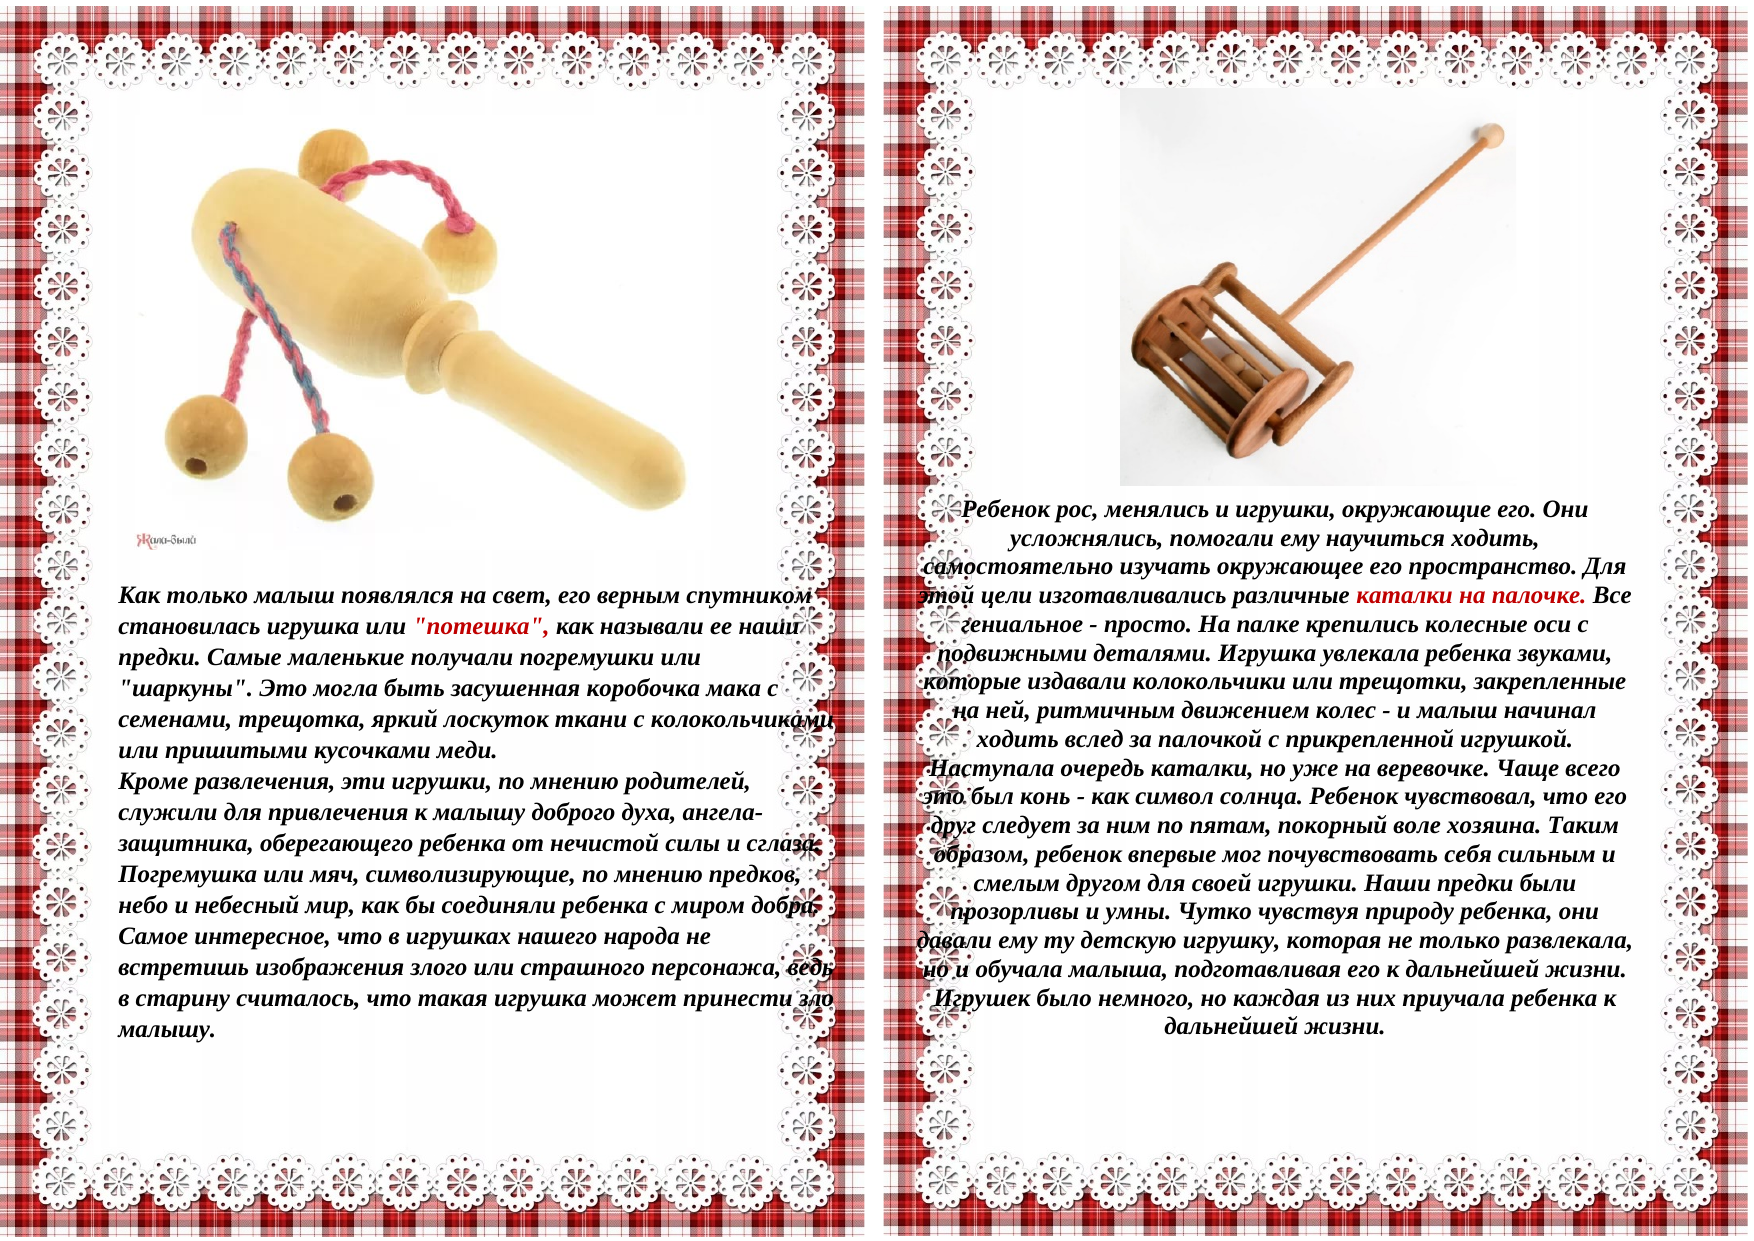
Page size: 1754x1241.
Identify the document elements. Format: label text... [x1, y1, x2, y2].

picture [0, 6, 865, 1237]
text Кроме развлечения, эти игрушки, по мнению родителей, служили для привлечения к малышу доброго духа, ангела-защитника, оберегающего ребенка от нечистой силы и сглаза. Погремушка или мяч, символизирующие, по мнению предков, небо и небесный мир, как бы соединяли ребенка с миром добра. Самое интересное, что в игрушках нашего народа не встретишь изображения злого или страшного персонажа, ведь в старину считалось, что такая игрушка может принести зло малышу. [118, 766, 840, 1043]
picture [883, 6, 1748, 1236]
text Ребенок рос, менялись и игрушки, окружающие его. Они усложнялись, помогали ему научиться ходить, самостоятельно изучать окружающее его пространство. Для этой цели изготавливались различные каталки на палочке. Все гениальное - просто. На палке крепились колесные оси с подвижными деталями. Игрушка увлекала ребенка звуками, которые издавали колокольчики или трещотки, закрепленные на ней, ритмичным движением колес - и малыш начинал ходить вслед за палочкой с прикрепленной игрушкой. Наступала очередь каталки, но уже на веревочке. Чаще всего это был конь - как символ солнца. Ребенок чувствовал, что его друг следует за ним по пятам, покорный воле хозяина. Таким образом, ребенок впервые мог почувствовать себя сильным и смелым другом для своей игрушки. Наши предки были прозорливы и умны. Чутко чувствуя природу ребенка, они давали ему ту детскую игрушку, которая не только развлекала, но и обучала малыша, подготавливая его к дальнейшей жизни. Игрушек было немного, но каждая из них приучала ребенка к дальнейшей жизни. [914, 494, 1636, 1040]
text Как только малыш появлялся на свет, его верным спутником становилась игрушка или "потешка", как называли ее наши предки. Самые маленькие получали погремушки или "шаркуны". Это могла быть засушенная коробочка мака с семенами, трещотка, яркий лоскуток ткани с колокольчиками или пришитыми кусочками меди. [118, 580, 840, 764]
